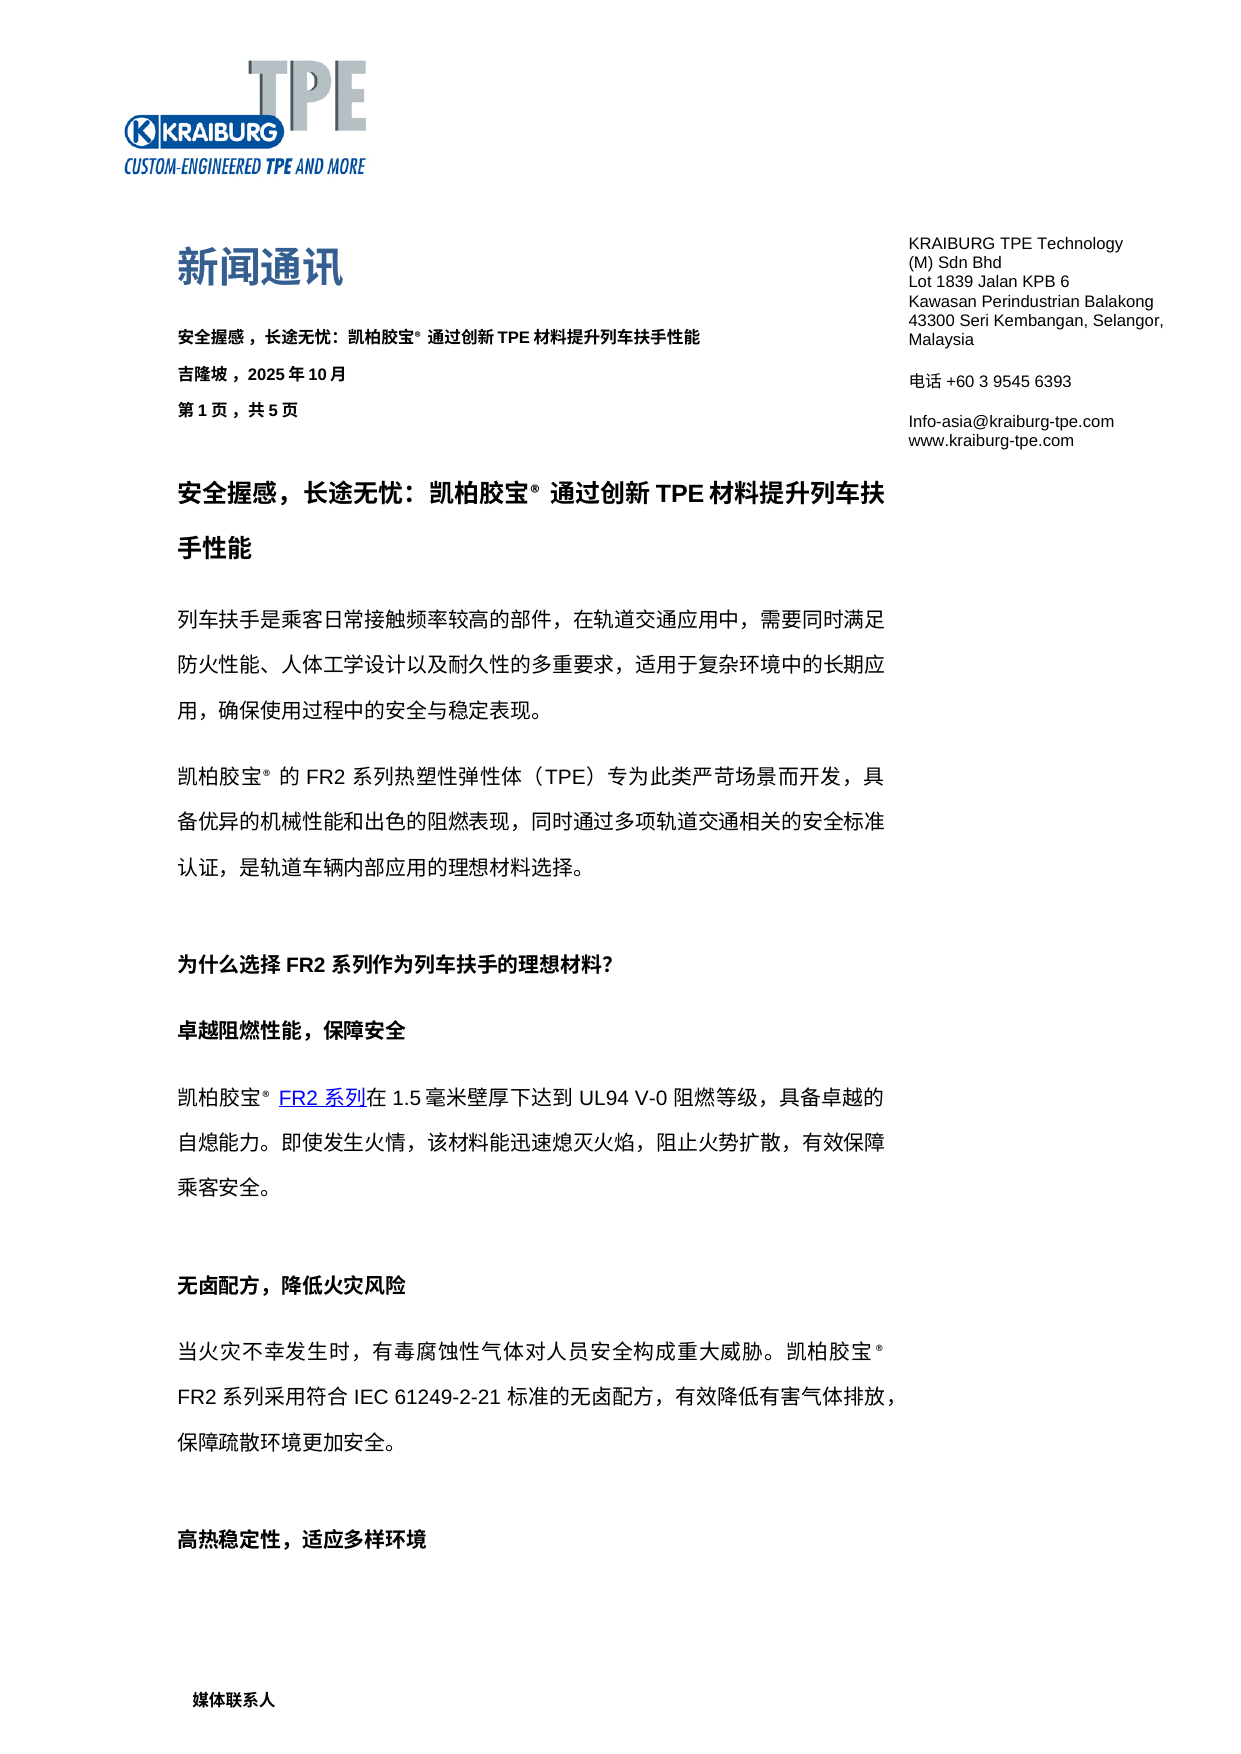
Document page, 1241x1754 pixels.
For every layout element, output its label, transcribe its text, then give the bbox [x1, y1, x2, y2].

text 凯柏胶宝® FR2 系列在1.5毫米壁厚下达到 UL94 V-0 阻燃等级，具备卓越的自熄能力。即使发生火情，该材料能迅速熄灭火焰，阻止火势扩散，有效保障乘客安全。 [177, 1081, 886, 1202]
text 凯柏胶宝® 的 FR2 系列热塑性弹性体（TPE）专为此类严苛场景而开发，具备优异的机械性能和出色的阻燃表现，同时通过多项轨道交通相关的安全标准认证，是轨道车辆内部应用的理想材料选择。 [177, 760, 886, 881]
text 当火灾不幸发生时，有毒腐蚀性气体对人员安全构成重大威胁。凯柏胶宝® FR2 系列采用符合 IEC 61249-2-21 标准的无卤配方，有效降低有害气体排放，保障疏散环境更加安全。 [177, 1335, 886, 1456]
text 无卤配方，降低火灾风险 [177, 1269, 886, 1299]
text 高热稳定性，适应多样环境 [177, 1523, 886, 1554]
text 安全握感，长途无忧：凯柏胶宝® 通过创新TPE材料提升列车扶手性能 [177, 474, 886, 564]
picture [112, 44, 378, 190]
text 卓越阻燃性能，保障安全 [177, 1014, 886, 1045]
text 列车扶手是乘客日常接触频率较高的部件，在轨道交通应用中，需要同时满足防火性能、人体工学设计以及耐久性的多重要求，适用于复杂环境中的长期应用，确保使用过程中的安全与稳定表现。 [177, 603, 886, 724]
text 为什么选择 FR2 系列作为列车扶手的理想材料？ [177, 948, 886, 979]
